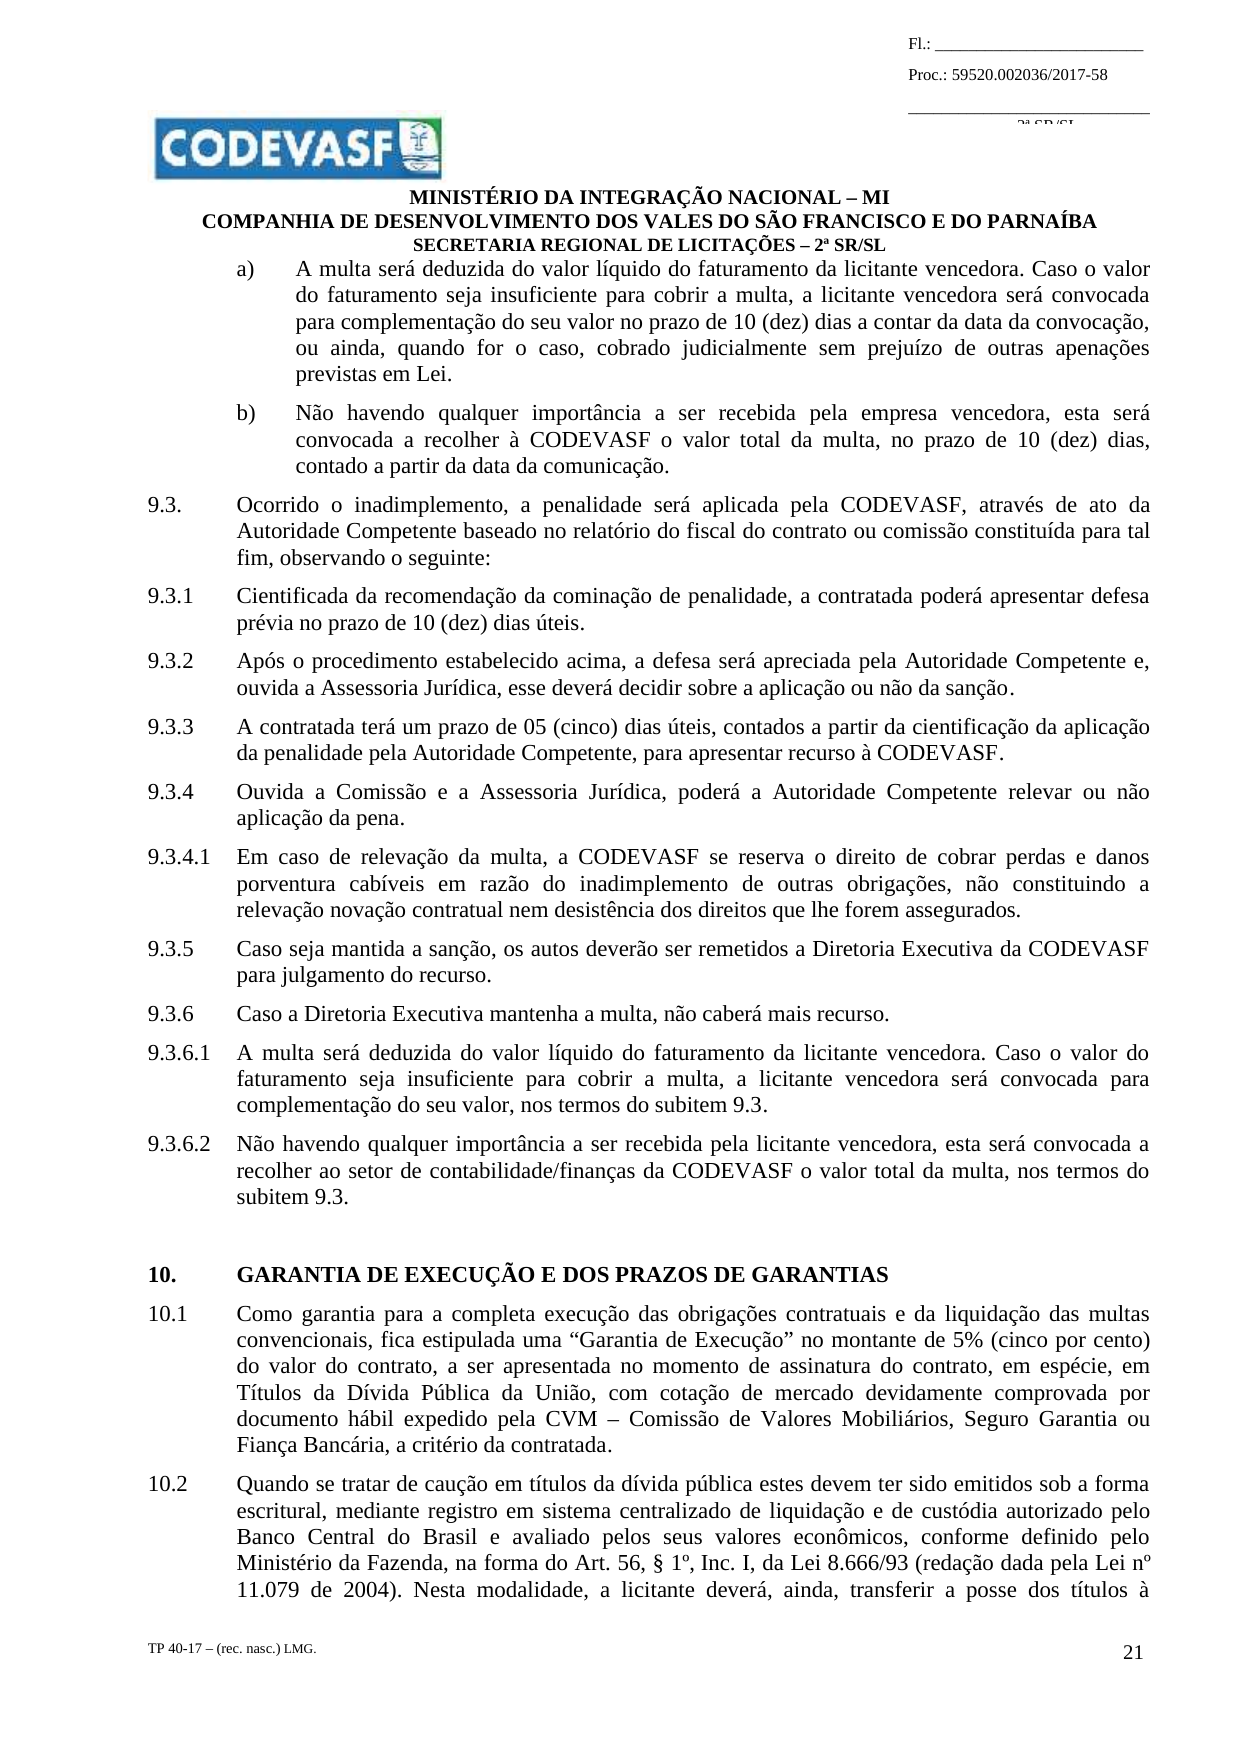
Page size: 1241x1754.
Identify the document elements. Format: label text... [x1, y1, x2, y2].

list Após o procedimento estabelecido acima, a defesa será apreciada pela Autoridade Competente e, ouvida a Assessoria Jurídica, esse deverá decidir sobre a aplicação ou não da sanção. [148, 648, 1152, 700]
list Ouvida a Comissão e a Assessoria Jurídica, poderá a Autoridade Competente relevar ou não aplicação da pena. [148, 778, 1152, 831]
list Não havendo qualquer importância a ser recebida pela empresa vencedora, esta será convocada a recolher à CODEVASF o valor total da multa, no prazo de 10 (dez) dias, contado a partir da data da comunicação. [236, 399, 1152, 478]
list Ocorrido o inadimplemento, a penalidade será aplicada pela CODEVASF, através de ato da Autoridade Competente baseado no relatório do fiscal do contrato ou comissão constituída para tal fim, observando o seguinte: [148, 491, 1152, 570]
list Caso a Diretoria Executiva mantenha a multa, não caberá mais recurso. [148, 1000, 1152, 1026]
list Caso seja mantida a sanção, os autos deverão ser remetidos a Diretoria Executiva da CODEVASF para julgamento do recurso. [148, 935, 1152, 987]
list A contratada terá um prazo de 05 (cinco) dias úteis, contados a partir da cientificação da aplicação da penalidade pela Autoridade Competente, para apresentar recurso à CODEVASF. [148, 713, 1152, 766]
list Cientificada da recomendação da cominação de penalidade, a contratada poderá apresentar defesa prévia no prazo de 10 (dez) dias úteis. [148, 582, 1152, 635]
list Não havendo qualquer importância a ser recebida pela licitante vencedora, esta será convocada a recolher ao setor de contabilidade/finanças da CODEVASF o valor total da multa, nos termos do subitem 9.3. [148, 1130, 1152, 1209]
picture [147, 110, 448, 186]
list A multa será deduzida do valor líquido do faturamento da licitante vencedora. Caso o valor do faturamento seja insuficiente para cobrir a multa, a licitante vencedora será convocada para complementação do seu valor, nos termos do subitem 9.3. [148, 1039, 1152, 1118]
list Em caso de relevação da multa, a CODEVASF se reserva o direito de cobrar perdas e danos porventura cabíveis em razão do inadimplemento de outras obrigações, não constituindo a relevação novação contratual nem desistência dos direitos que lhe forem assegurados. [148, 843, 1152, 922]
list GARANTIA DE EXECUÇÃO E DOS PRAZOS DE GARANTIAS [148, 1261, 1152, 1287]
list A multa será deduzida do valor líquido do faturamento da licitante vencedora. Caso o valor do faturamento seja insuficiente para cobrir a multa, a licitante vencedora será convocada para complementação do seu valor no prazo de 10 (dez) dias a contar da data da convocação, ou ainda, quando for o caso, cobrado judicialmente sem prejuízo de outras apenações previstas em Lei. [236, 255, 1152, 387]
list Como garantia para a completa execução das obrigações contratuais e da liquidação das multas convencionais, fica estipulada uma “Garantia de Execução” no montante de 5% (cinco por cento) do valor do contrato, a ser apresentada no momento de assinatura do contrato, em espécie, em Títulos da Dívida Pública da União, com cotação de mercado devidamente comprovada por documento hábil expedido pela CVM – Comissão de Valores Mobiliários, Seguro Garantia ou Fiança Bancária, a critério da contratada. [148, 1300, 1152, 1458]
